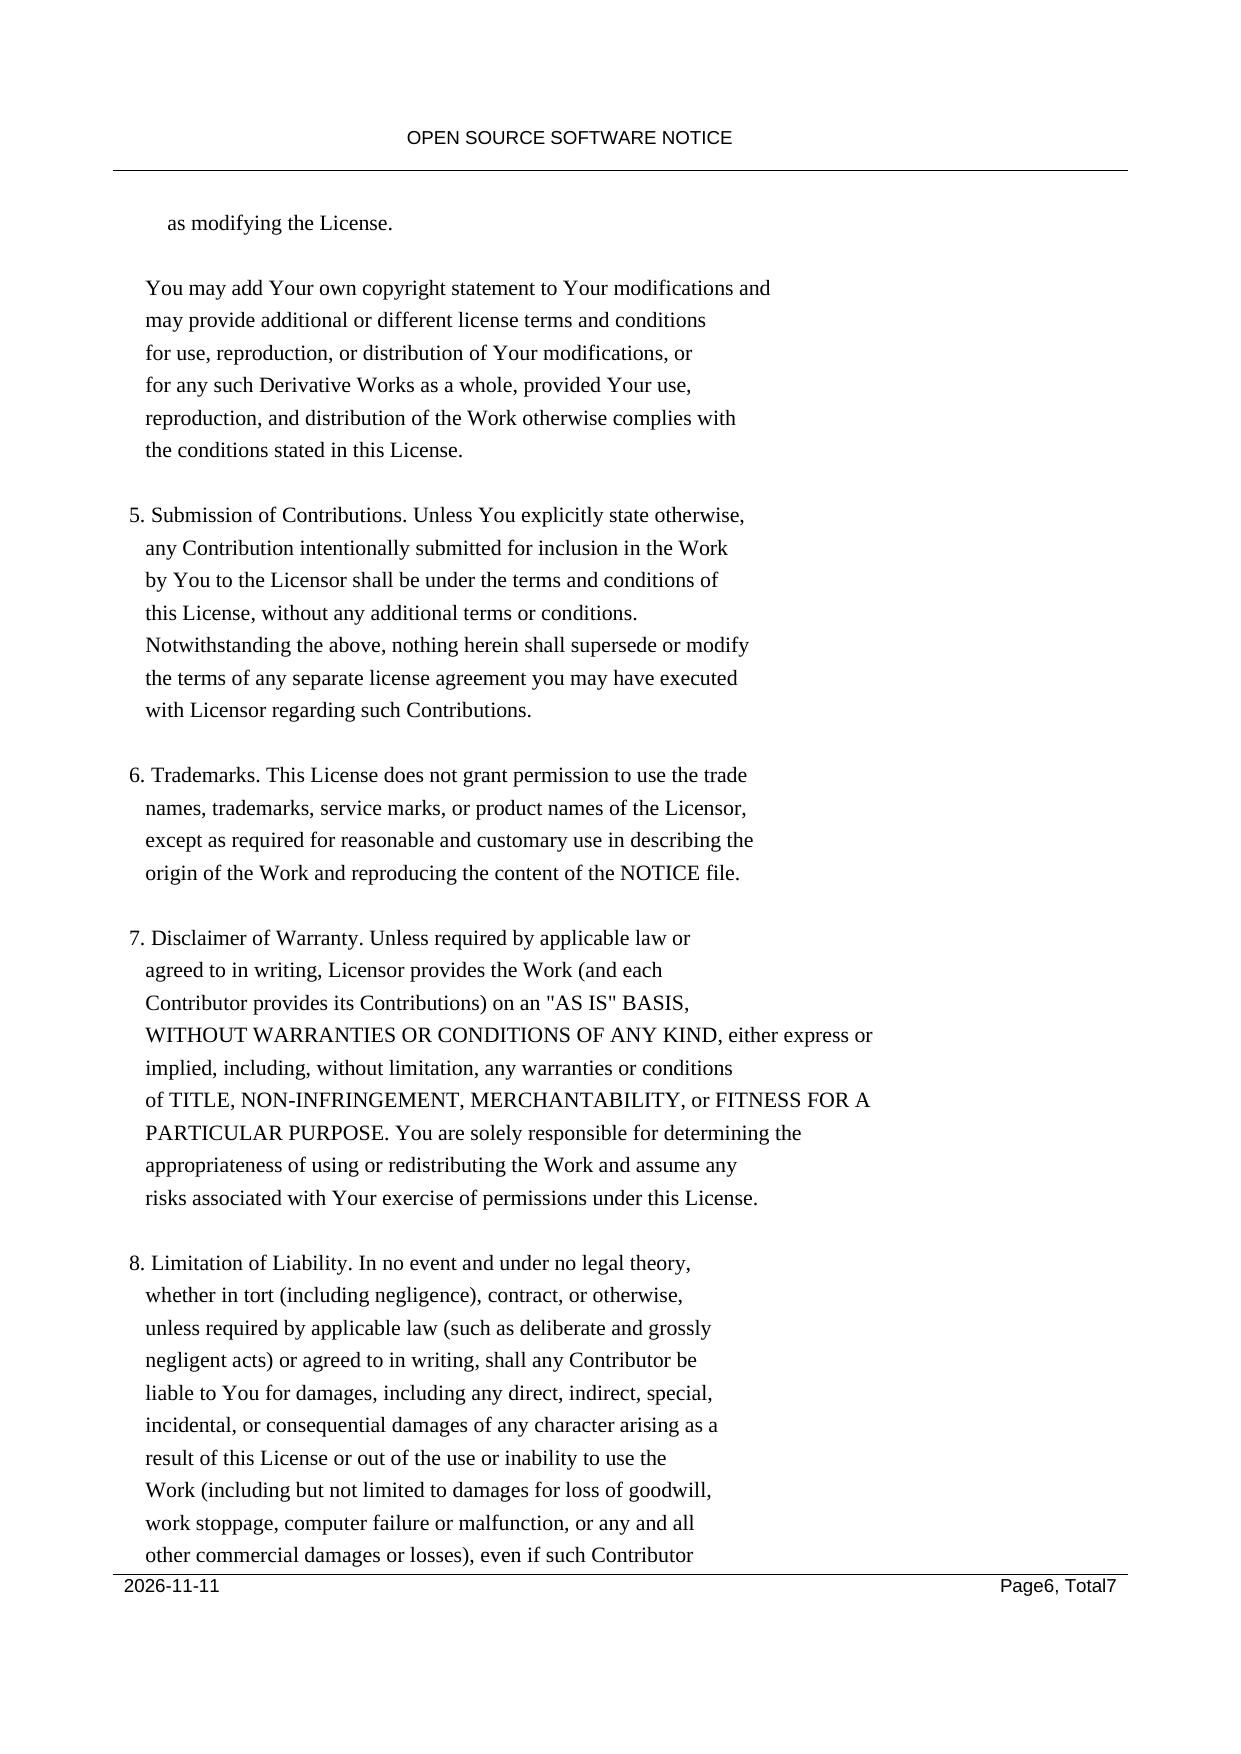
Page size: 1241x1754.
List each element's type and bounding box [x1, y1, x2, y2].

text [112, 206, 1128, 1571]
